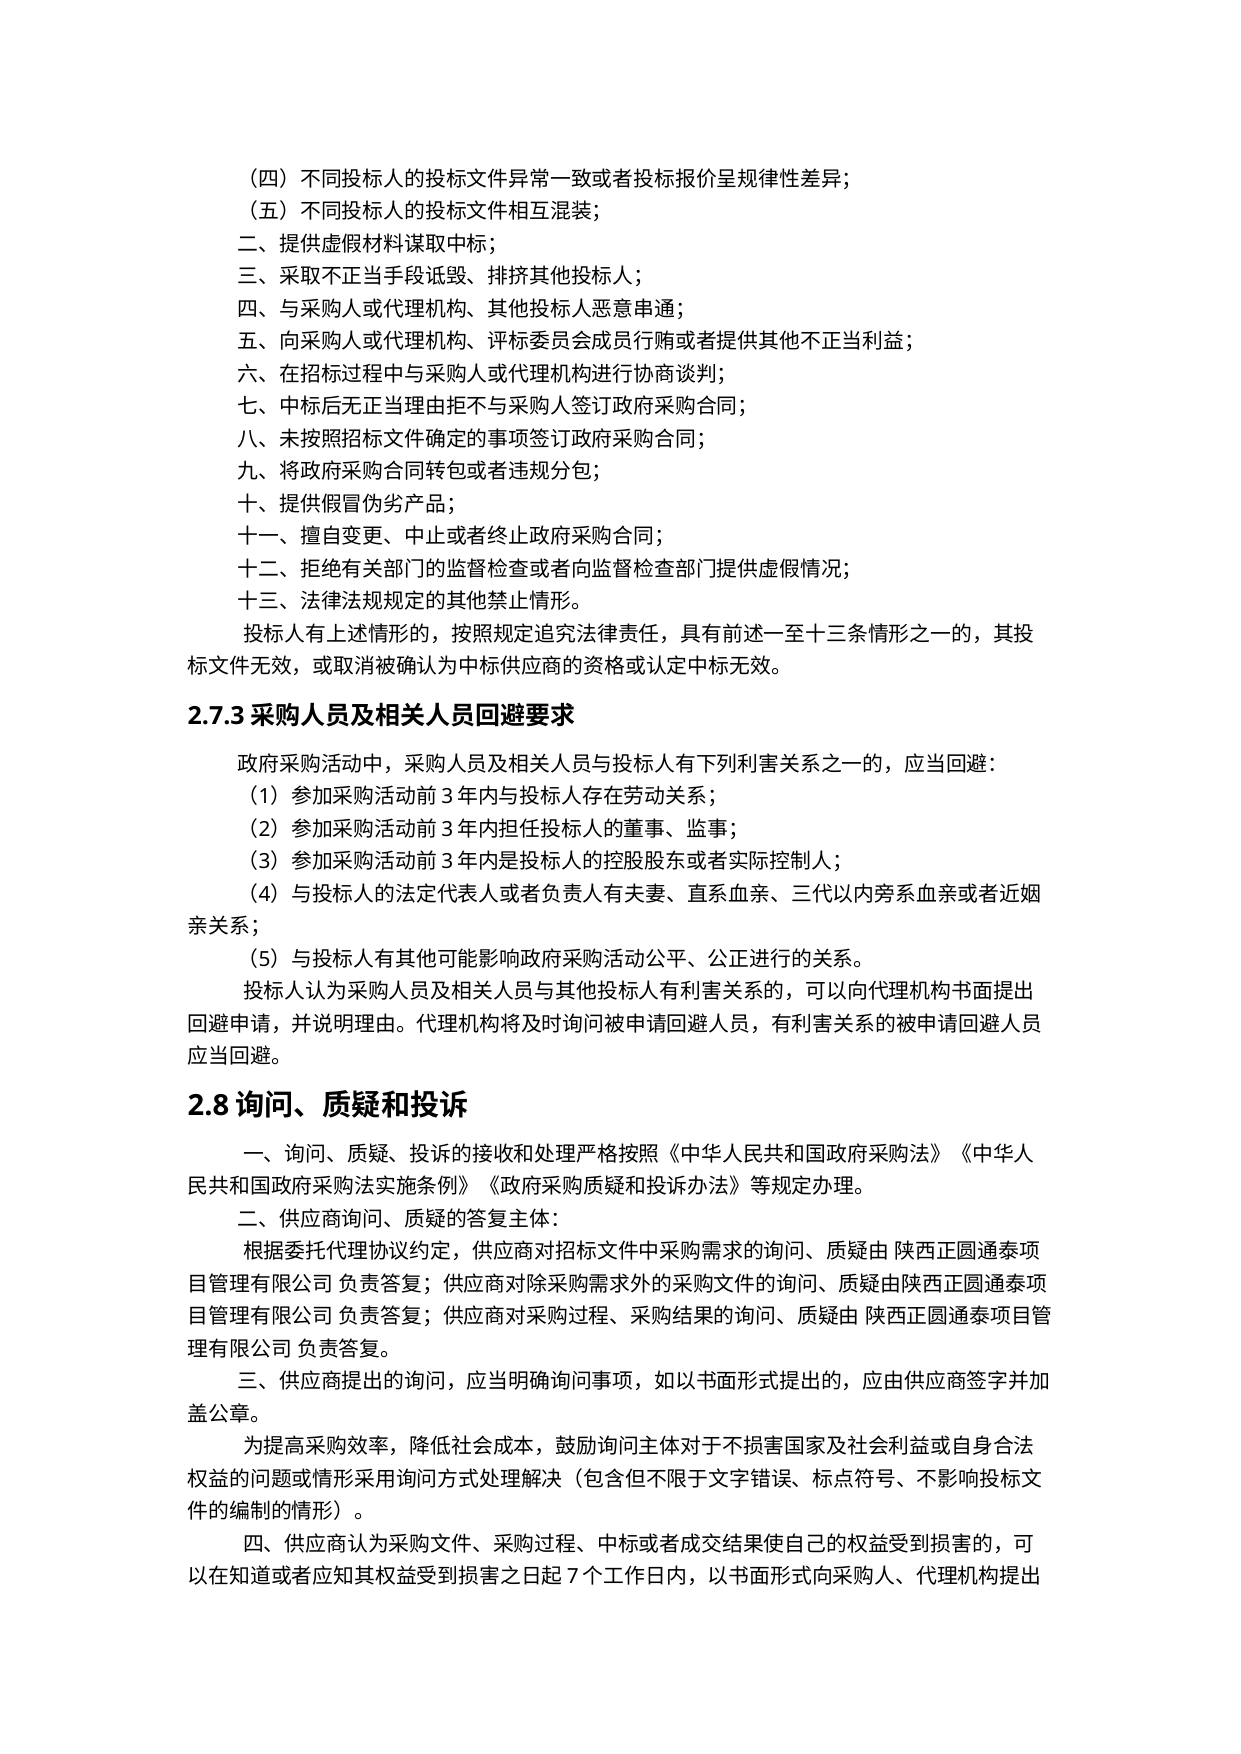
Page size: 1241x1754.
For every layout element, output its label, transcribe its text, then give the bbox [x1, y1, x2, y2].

text 九、将政府采购合同转包或者违规分包； [187, 454, 1053, 487]
text （五）不同投标人的投标文件相互混装； [187, 194, 1053, 227]
text 四、与采购人或代理机构、其他投标人恶意串通； [187, 292, 1053, 324]
text 六、在招标过程中与采购人或代理机构进行协商谈判； [187, 357, 1053, 389]
text 十二、拒绝有关部门的监督检查或者向监督检查部门提供虚假情况； [187, 552, 1053, 584]
text （4）与投标人的法定代表人或者负责人有夫妻、直系血亲、三代以内旁系血亲或者近姻亲关系； [187, 877, 1053, 942]
text 十一、擅自变更、中止或者终止政府采购合同； [187, 519, 1053, 552]
text 八、未按照招标文件确定的事项签订政府采购合同； [187, 422, 1053, 454]
text 十、提供假冒伪劣产品； [187, 487, 1053, 519]
text 2.7.3采购人员及相关人员回避要求 [187, 682, 1053, 747]
text 投标人有上述情形的，按照规定追究法律责任，具有前述一至十三条情形之一的，其投标文件无效，或取消被确认为中标供应商的资格或认定中标无效。 [187, 617, 1053, 682]
text 五、向采购人或代理机构、评标委员会成员行贿或者提供其他不正当利益； [187, 324, 1053, 357]
text （四）不同投标人的投标文件异常一致或者投标报价呈规律性差异； [187, 162, 1053, 194]
text （2）参加采购活动前3年内担任投标人的董事、监事； [187, 812, 1053, 844]
text 七、中标后无正当理由拒不与采购人签订政府采购合同； [187, 389, 1053, 422]
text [187, 1527, 1053, 1592]
text （3）参加采购活动前3年内是投标人的控股股东或者实际控制人； [187, 844, 1053, 877]
text 2.8询问、质疑和投诉 [187, 1072, 1053, 1137]
text 二、提供虚假材料谋取中标； [187, 227, 1053, 259]
text 二、供应商询问、质疑的答复主体： [187, 1202, 1053, 1234]
text （5）与投标人有其他可能影响政府采购活动公平、公正进行的关系。 [187, 942, 1053, 974]
text 政府采购活动中，采购人员及相关人员与投标人有下列利害关系之一的，应当回避： [187, 747, 1053, 779]
text 三、采取不正当手段诋毁、排挤其他投标人； [187, 259, 1053, 292]
text 十三、法律法规规定的其他禁止情形。 [187, 584, 1053, 617]
text （1）参加采购活动前3年内与投标人存在劳动关系； [187, 779, 1053, 812]
text 三、供应商提出的询问，应当明确询问事项，如以书面形式提出的，应由供应商签字并加盖公章。 [187, 1364, 1053, 1429]
text 投标人认为采购人员及相关人员与其他投标人有利害关系的，可以向代理机构书面提出回避申请，并说明理由。代理机构将及时询问被申请回避人员，有利害关系的被申请回避人员应当回避。 [187, 974, 1053, 1072]
text 根据委托代理协议约定，供应商对招标文件中采购需求的询问、质疑由 陕西正圆通泰项目管理有限公司 负责答复；供应商对除采购需求外的采购文件的询问、质疑由陕西正圆通泰项目管理有限公司 负责答复；供应商对采购过程、采购结果的询问、质疑由 陕西正圆通泰项目管理有限公司 负责答复。 [187, 1234, 1053, 1364]
text 为提高采购效率，降低社会成本，鼓励询问主体对于不损害国家及社会利益或自身合法权益的问题或情形采用询问方式处理解决（包含但不限于文字错误、标点符号、不影响投标文件的编制的情形）。 [187, 1429, 1053, 1527]
text 一、询问、质疑、投诉的接收和处理严格按照《中华人民共和国政府采购法》《中华人民共和国政府采购法实施条例》《政府采购质疑和投诉办法》等规定办理。 [187, 1137, 1053, 1202]
